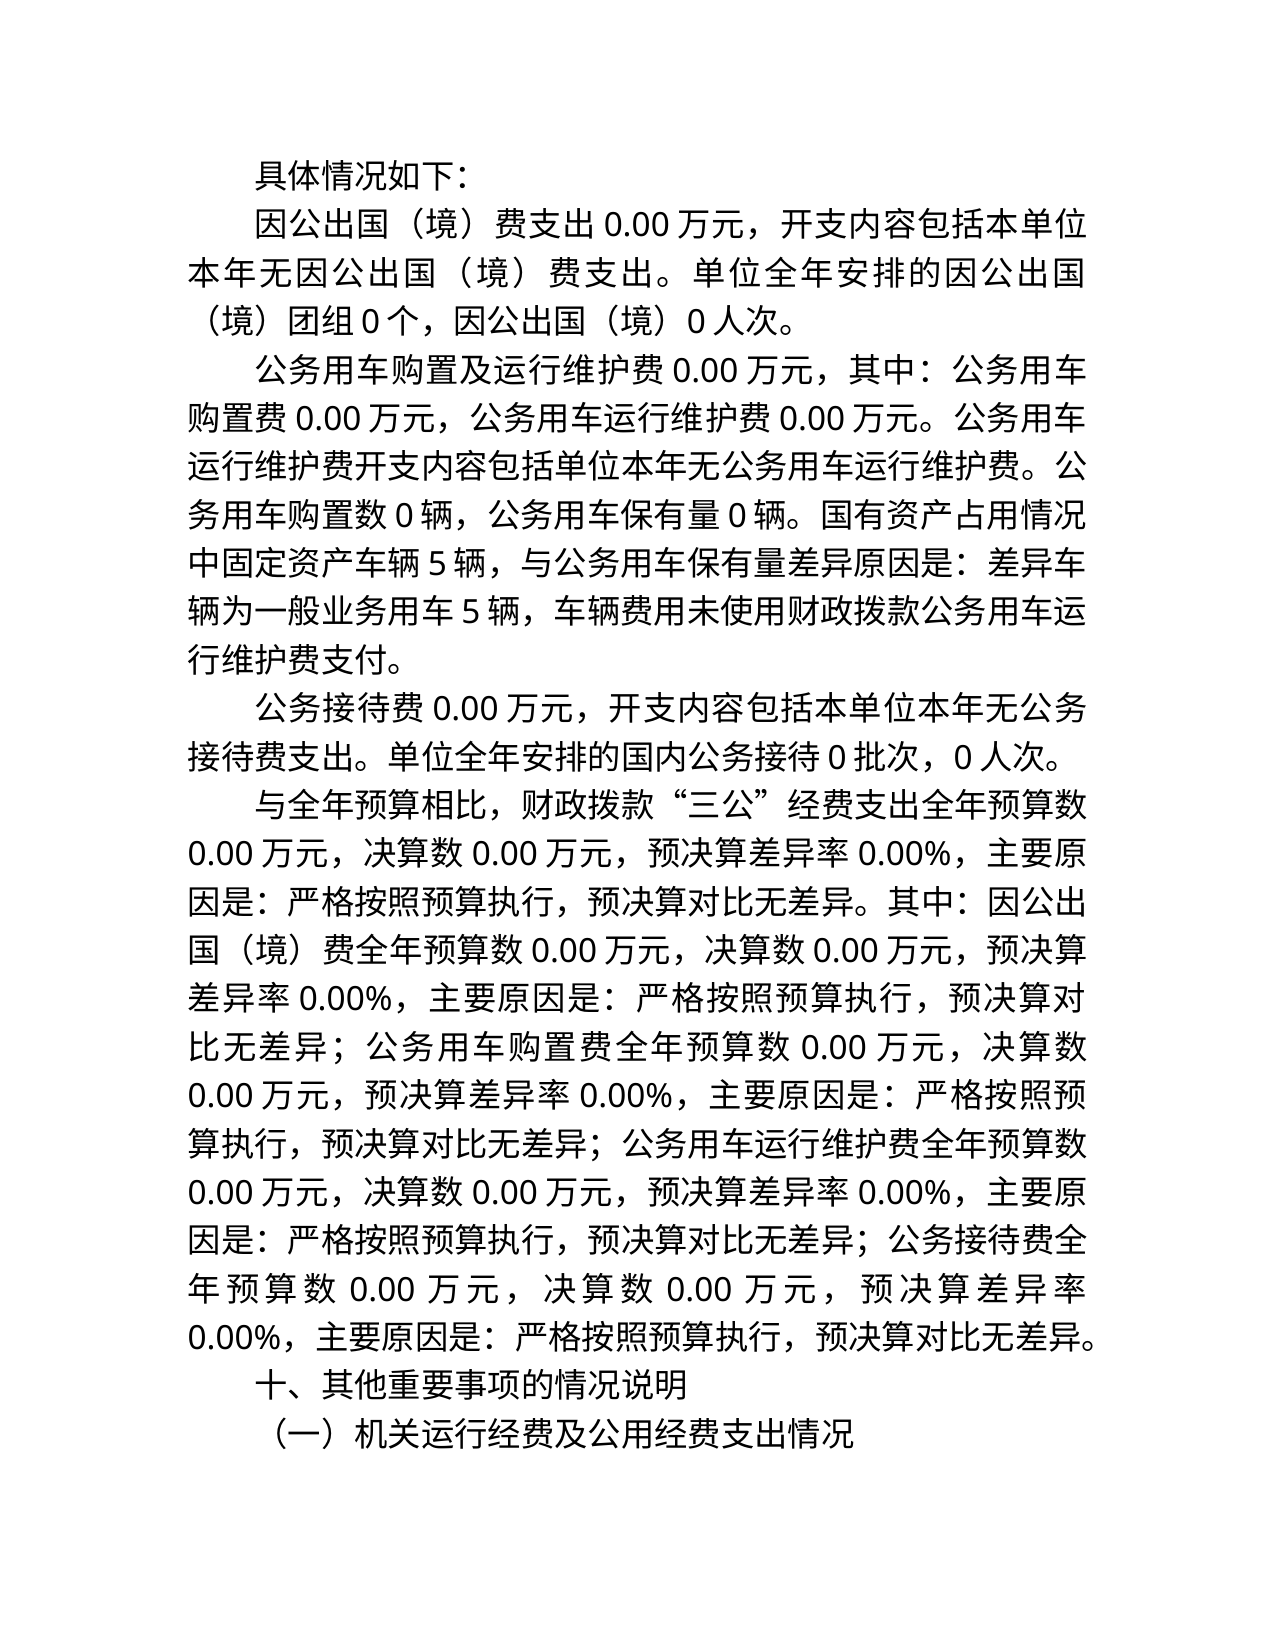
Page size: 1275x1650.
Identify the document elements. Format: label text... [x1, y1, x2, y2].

text 与全年预算相比，财政拨款“三公”经费支出全年预算数0.00万元，决算数0.00万元，预决算差异率0.00%，主要原因是：严格按照预算执行，预决算对比无差异。其中：因公出国（境）费全年预算数0.00万元，决算数0.00万元，预决算差异率0.00%，主要原因是：严格按照预算执行，预决算对比无差异；公务用车购置费全年预算数0.00万元，决算数0.00万元，预决算差异率0.00%，主要原因是：严格按照预算执行，预决算对比无差异；公务用车运行维护费全年预算数0.00万元，决算数0.00万元，预决算差异率0.00%，主要原因是：严格按照预算执行，预决算对比无差异；公务接待费全年预算数0.00万元，决算数0.00万元，预决算差异率0.00%，主要原因是：严格按照预算执行，预决算对比无差异。 [187, 779, 1087, 1359]
text （一）机关运行经费及公用经费支出情况 [187, 1407, 1087, 1456]
text 具体情况如下： [187, 150, 1087, 198]
text 公务用车购置及运行维护费0.00万元，其中：公务用车购置费0.00万元，公务用车运行维护费0.00万元。公务用车运行维护费开支内容包括单位本年无公务用车运行维护费。公务用车购置数0辆，公务用车保有量0辆。国有资产占用情况中固定资产车辆5辆，与公务用车保有量差异原因是：差异车辆为一般业务用车5辆，车辆费用未使用财政拨款公务用车运行维护费支付。 [187, 343, 1087, 682]
text 十、其他重要事项的情况说明 [187, 1359, 1087, 1407]
text 公务接待费0.00万元，开支内容包括本单位本年无公务接待费支出。单位全年安排的国内公务接待0批次，0人次。 [187, 682, 1087, 779]
text 因公出国（境）费支出0.00万元，开支内容包括本单位本年无因公出国（境）费支出。单位全年安排的因公出国（境）团组0个，因公出国（境）0人次。 [187, 198, 1087, 343]
